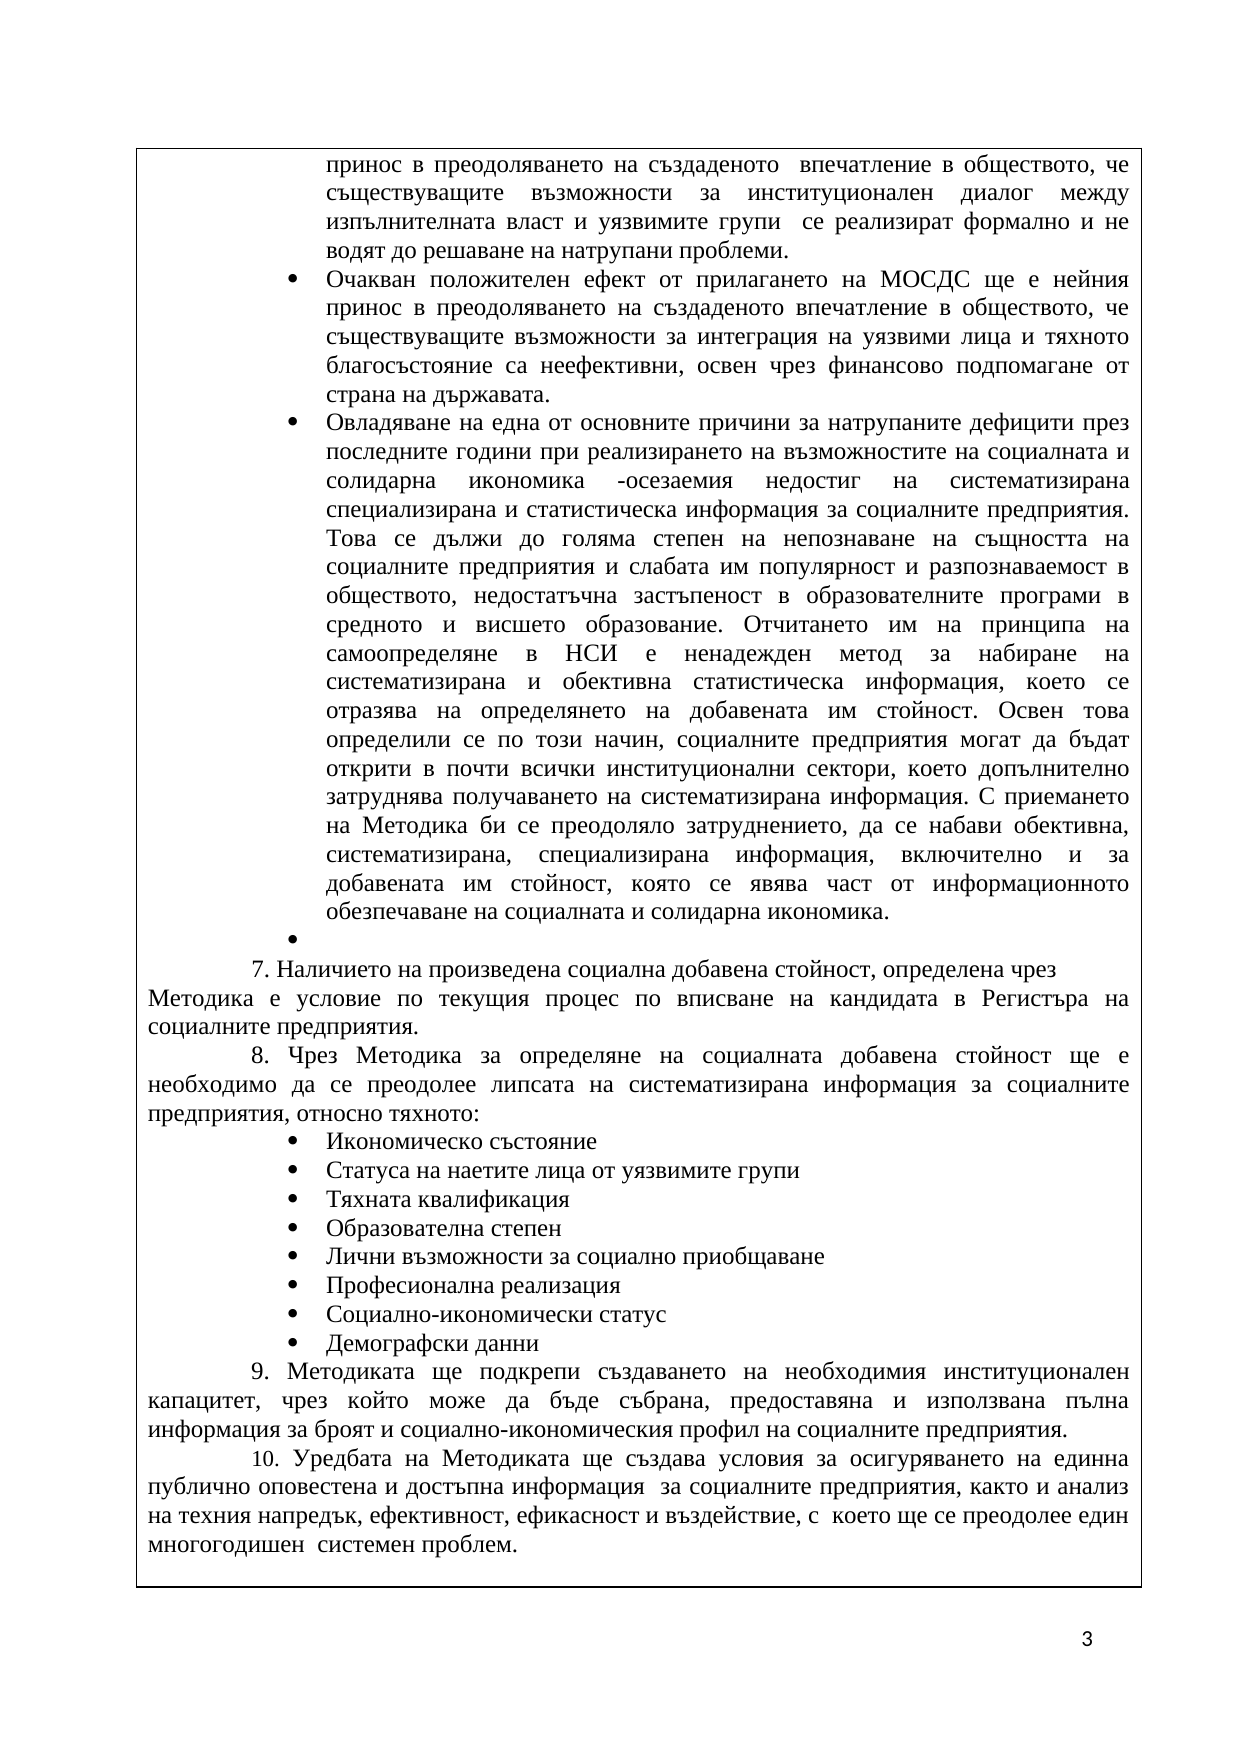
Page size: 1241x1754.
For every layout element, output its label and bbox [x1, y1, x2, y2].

table_cell [137, 149, 1141, 1586]
